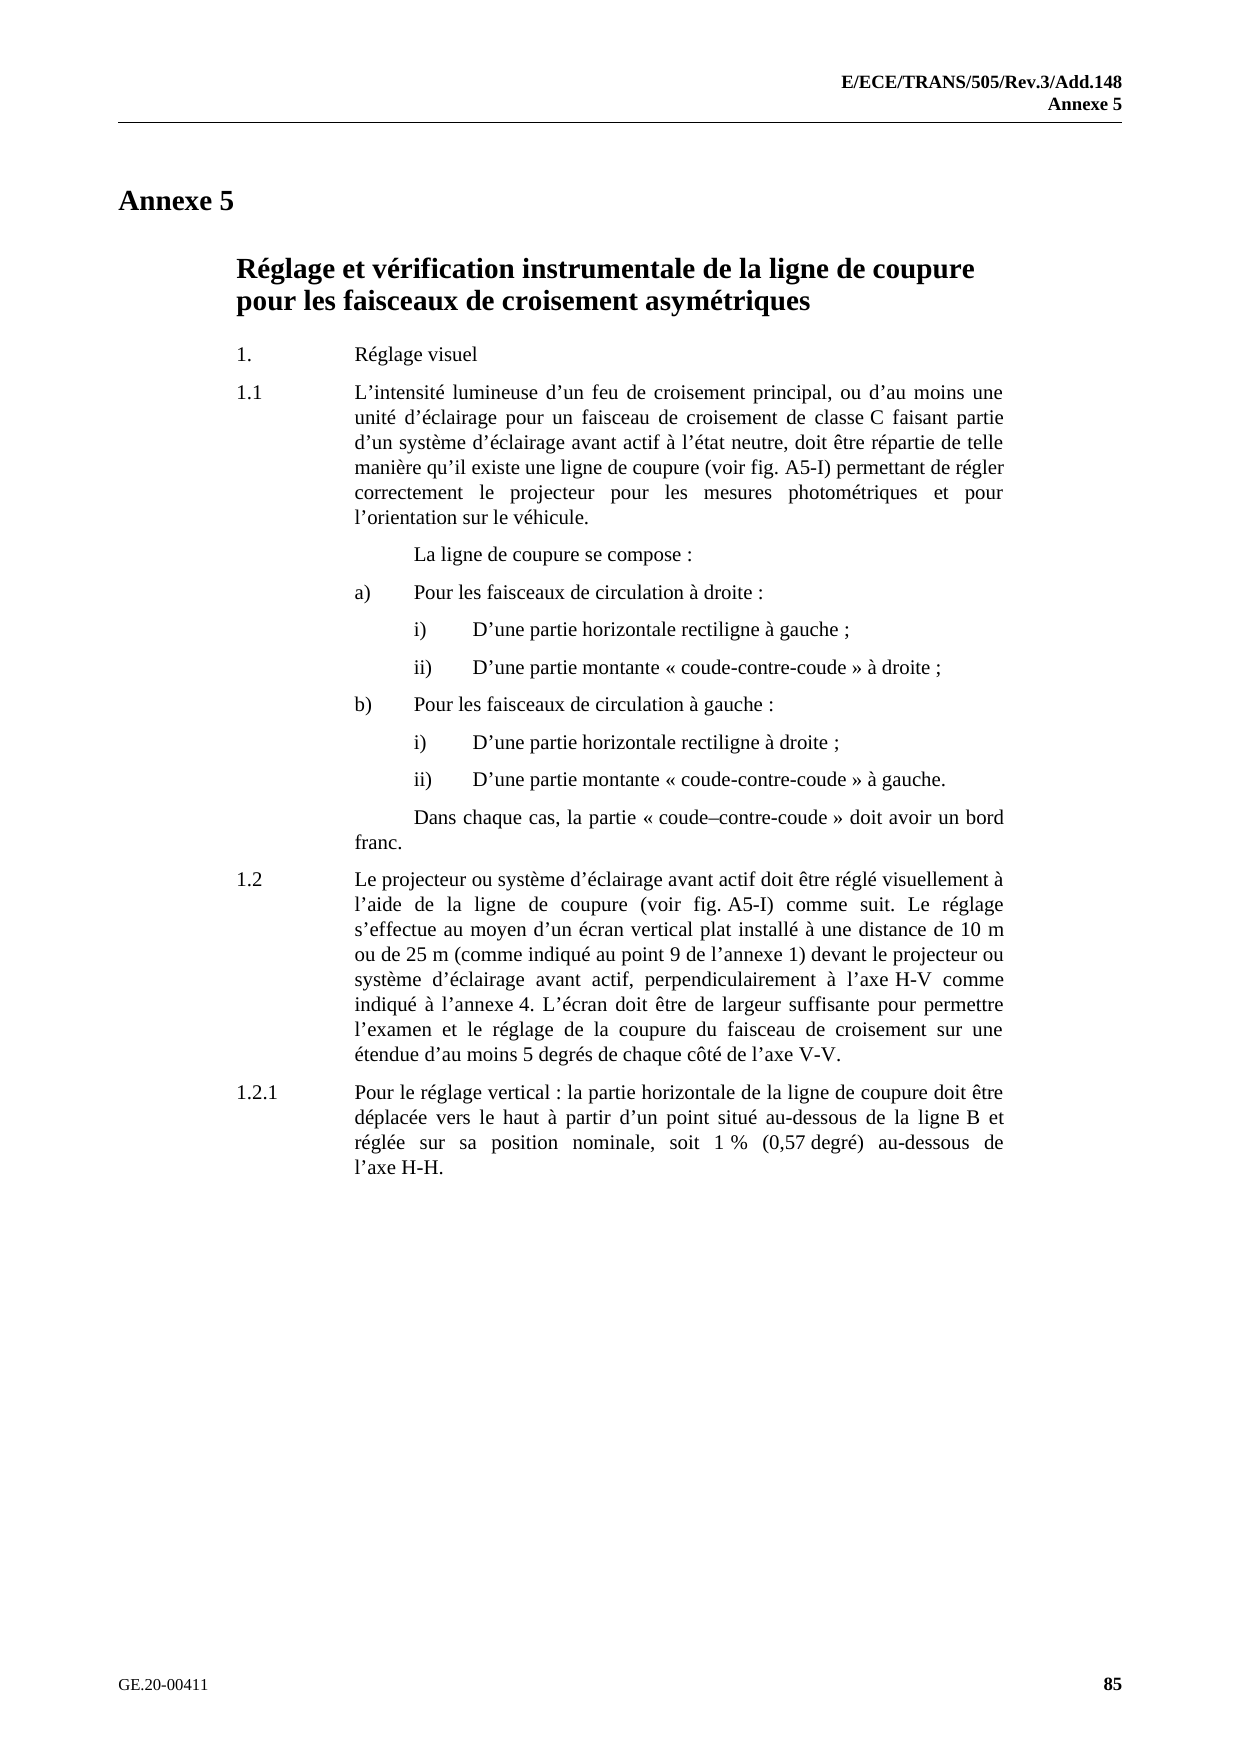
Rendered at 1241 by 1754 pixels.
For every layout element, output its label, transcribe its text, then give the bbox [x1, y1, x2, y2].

text La ligne de coupure se compose : [354, 541, 1004, 566]
text a) Pour les faisceaux de circulation à droite : [354, 579, 1004, 604]
text i) D’une partie horizontale rectiligne à droite ; [413, 729, 1004, 754]
text 1.2 Le projecteur ou système d’éclairage avant actif doit être réglé visuellement à l’aide de la ligne de coupure (voir fig. A5-I) comme suit. Le réglage s’effectue au moyen d’un écran vertical plat installé à une distance de 10 m ou de 25 m (comme indiqué au point 9 de l’annexe 1) devant le projecteur ou système d’éclairage avant actif, perpendiculairement à l’axe H-V comme indiqué à l’annexe 4. L’écran doit être de largeur suffisante pour permettre l’examen et le réglage de la coupure du faisceau de croisement sur une étendue d’au moins 5 degrés de chaque côté de l’axe V-V. [236, 866, 1004, 1066]
text 1.1 L’intensité lumineuse d’un feu de croisement principal, ou d’au moins une unité d’éclairage pour un faisceau de croisement de classe C faisant partie d’un système d’éclairage avant actif à l’état neutre, doit être répartie de telle manière qu’il existe une ligne de coupure (voir fig. A5-I) permettant de régler correctement le projecteur pour les mesures photométriques et pour l’orientation sur le véhicule. [236, 379, 1004, 529]
text Réglage et vérification instrumentale de la ligne de coupure pour les faisceaux de croisement asymétriques [118, 254, 1004, 316]
text 1.2.1 Pour le réglage vertical : la partie horizontale de la ligne de coupure doit être déplacée vers le haut à partir d’un point situé au-dessous de la ligne B et réglée sur sa position nominale, soit 1 % (0,57 degré) au-dessous de l’axe H-H. [236, 1079, 1004, 1179]
text 1. Réglage visuel [236, 341, 1004, 366]
text ii) D’une partie montante « coude-contre-coude » à gauche. [413, 766, 1004, 791]
text ii) D’une partie montante « coude-contre-coude » à droite ; [413, 654, 1004, 679]
text Annexe 5 [118, 185, 1004, 216]
text Dans chaque cas, la partie « coude–contre-coude » doit avoir un bord franc. [354, 804, 1004, 854]
text i) D’une partie horizontale rectiligne à gauche ; [413, 616, 1004, 641]
text b) Pour les faisceaux de circulation à gauche : [354, 691, 1004, 716]
